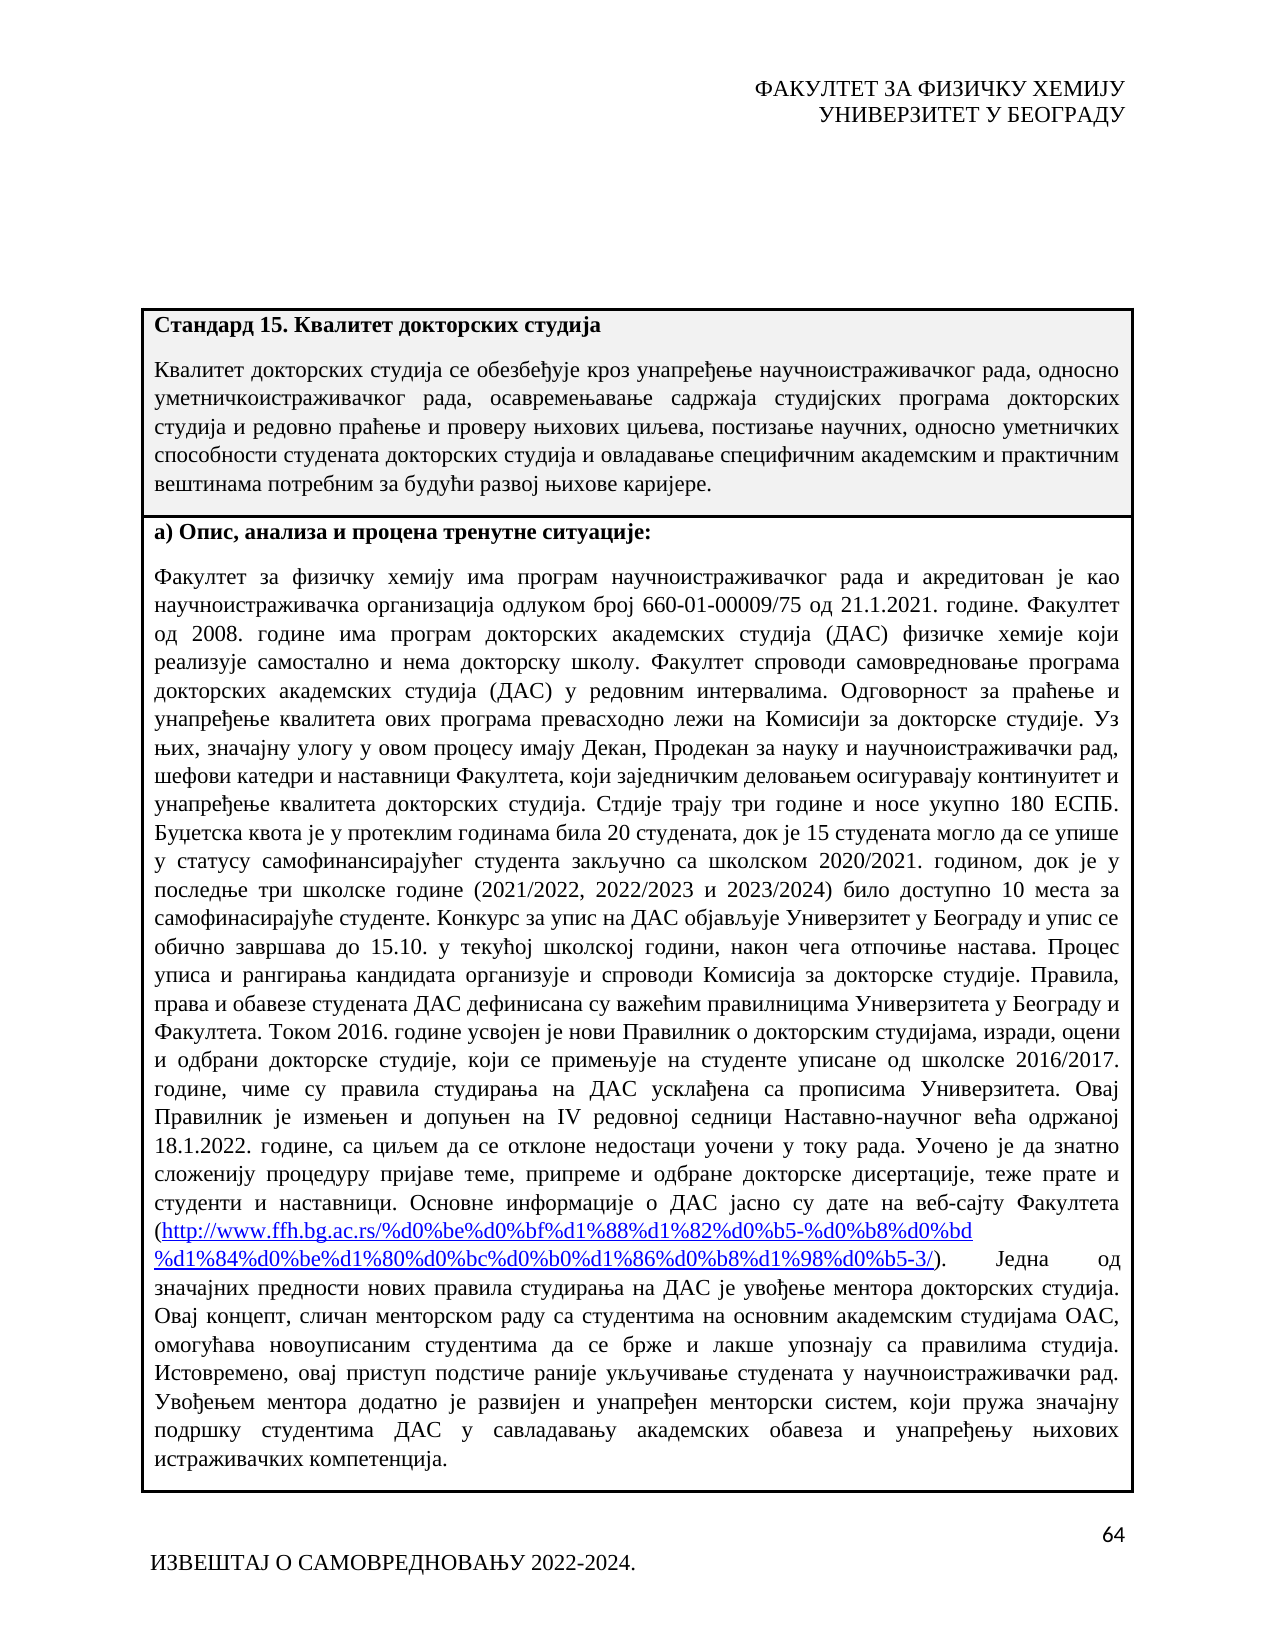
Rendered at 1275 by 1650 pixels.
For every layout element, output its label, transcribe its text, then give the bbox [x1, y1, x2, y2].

table_header Стандард 15. Квалитет докторских студија Квалитет докторских студија се обезбеђује кроз унапређење научноистраживачког рада, односно уметничкоистраживачког рада, осавремењавање садржаја студијских програма докторских студија и редовно праћење и проверу њихових циљева, постизање научних, односно уметничких способности студената докторских студија и овладавање специфичним академским и практичним вештинама потребним за будући развој њихове каријере. [144, 311, 1131, 515]
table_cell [144, 518, 1131, 1490]
